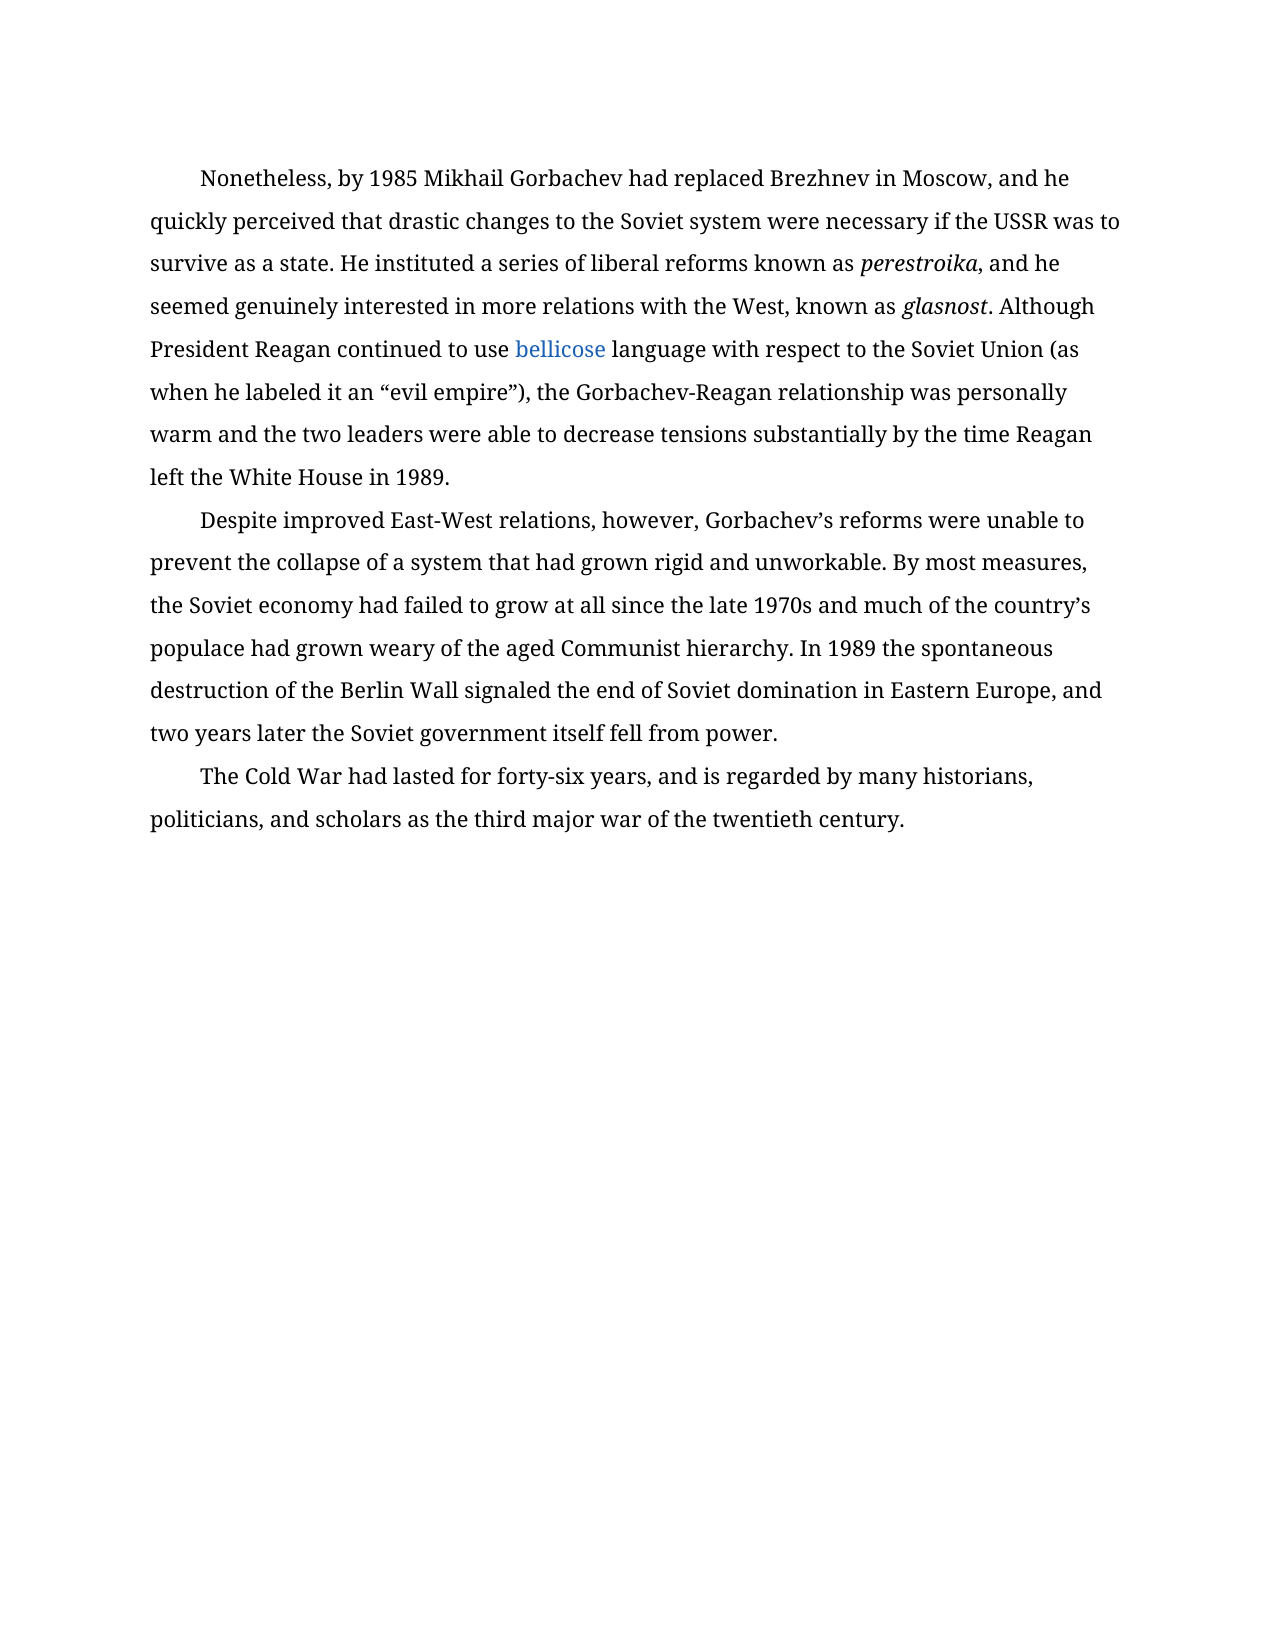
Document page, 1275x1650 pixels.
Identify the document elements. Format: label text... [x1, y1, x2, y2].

text Despite improved East-West relations, however, Gorbachev’s reforms were unable to prevent the collapse of a system that had grown rigid and unworkable. By most measures, the Soviet economy had failed to grow at all since the late 1970s and much of the country’s populace had grown weary of the aged Communist hierarchy. In 1989 the spontaneous destruction of the Berlin Wall signaled the end of Soviet domination in Eastern Europe, and two years later the Soviet government itself fell from power. [150, 492, 1125, 748]
text Nonetheless, by 1985 Mikhail Gorbachev had replaced Brezhnev in Moscow, and he quickly perceived that drastic changes to the Soviet system were necessary if the USSR was to survive as a state. He instituted a series of liberal reforms known as perestroika, and he seemed genuinely interested in more relations with the West, known as glasnost. Although President Reagan continued to use bellicose language with respect to the Soviet Union (as when he labeled it an “evil empire”), the Gorbachev-Reagan relationship was personally warm and the two leaders were able to decrease tensions substantially by the time Reagan left the White House in 1989. [150, 150, 1125, 492]
text The Cold War had lasted for forty-six years, and is regarded by many historians, politicians, and scholars as the third major war of the twentieth century. [150, 748, 1125, 833]
